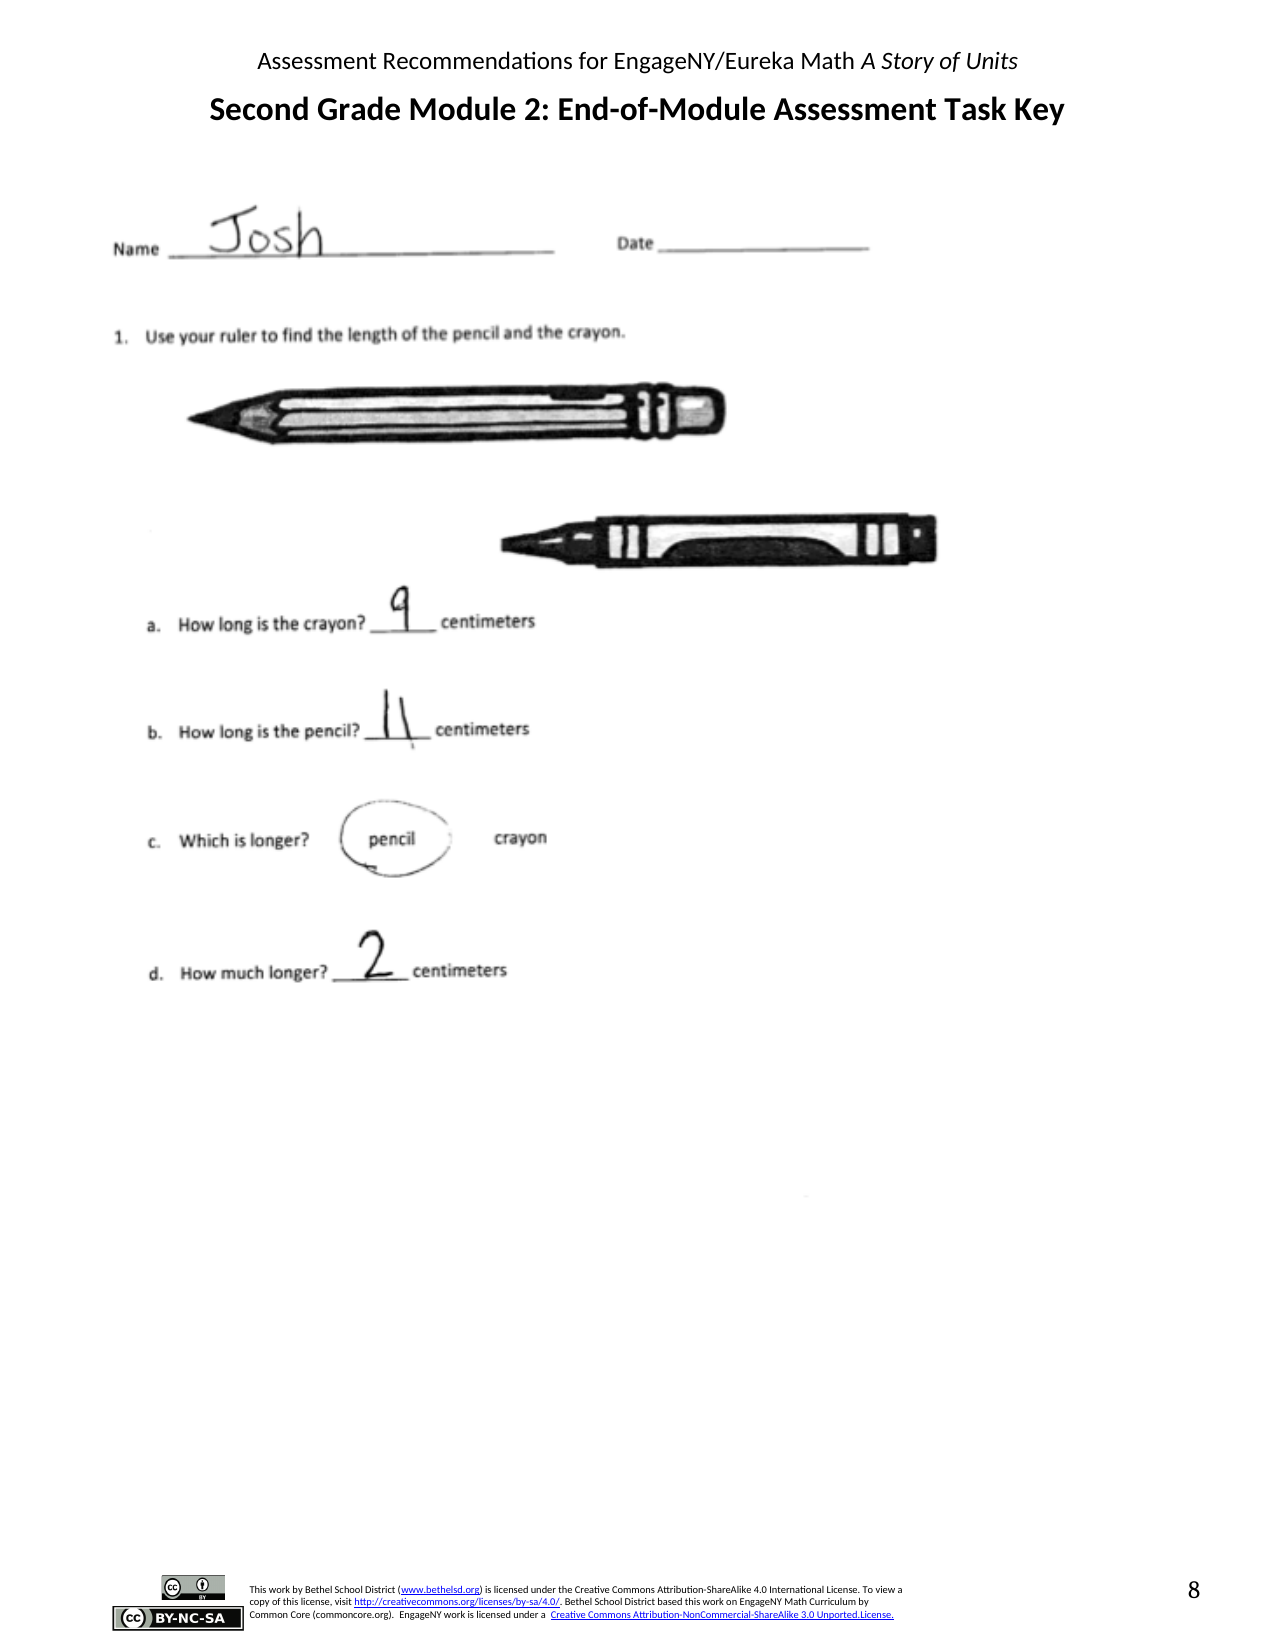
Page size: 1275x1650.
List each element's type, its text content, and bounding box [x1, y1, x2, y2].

picture [112, 1606, 244, 1632]
picture [75, 188, 1100, 1250]
text Second Grade Module 2: End-of-Module Assessment Task Key [75, 88, 1200, 129]
